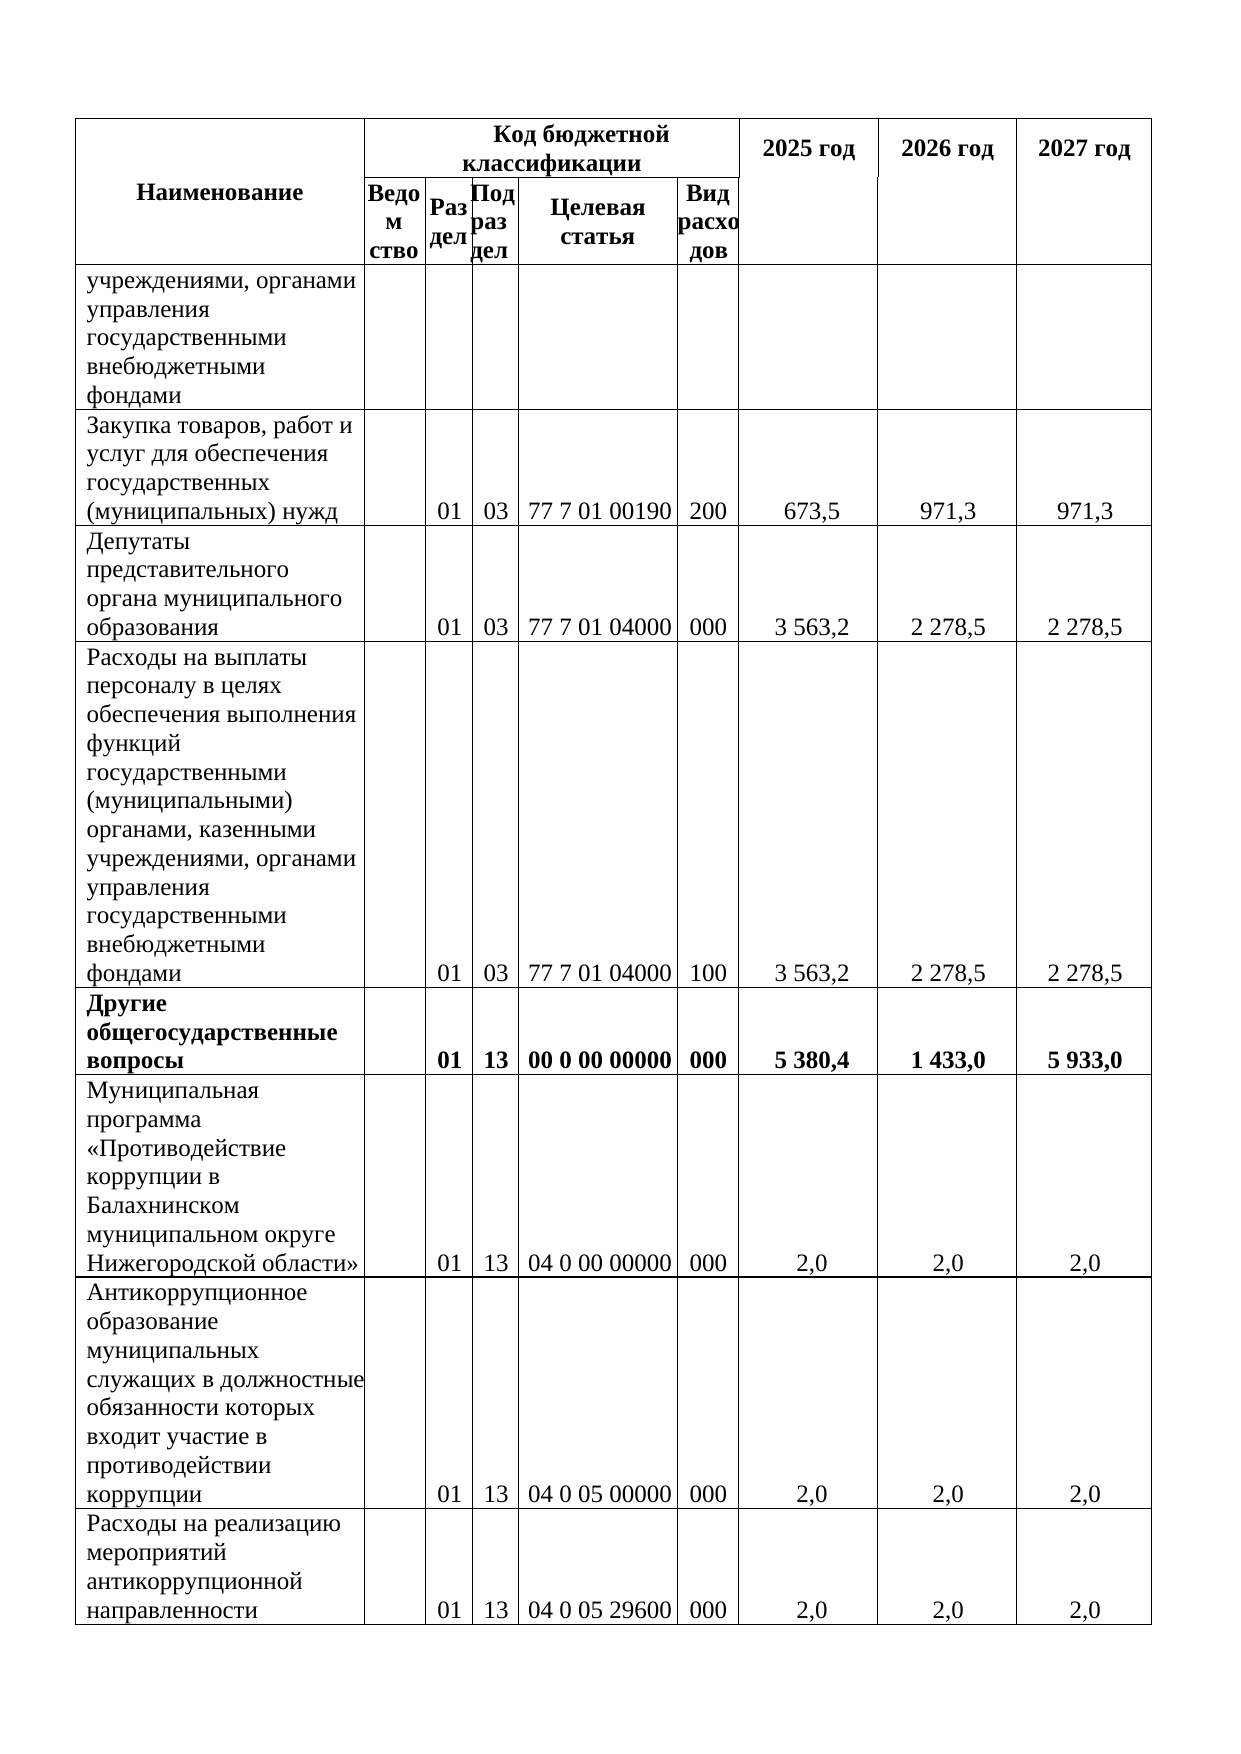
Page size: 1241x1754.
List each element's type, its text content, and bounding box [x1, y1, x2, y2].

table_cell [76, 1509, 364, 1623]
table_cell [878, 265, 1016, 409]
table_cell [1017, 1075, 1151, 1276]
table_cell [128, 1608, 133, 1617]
table_cell [739, 177, 877, 264]
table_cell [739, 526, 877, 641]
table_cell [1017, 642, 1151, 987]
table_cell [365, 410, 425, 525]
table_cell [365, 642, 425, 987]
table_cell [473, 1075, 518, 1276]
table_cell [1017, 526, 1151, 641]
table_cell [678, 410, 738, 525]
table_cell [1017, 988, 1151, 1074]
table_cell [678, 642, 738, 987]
table_header 2027 год [1017, 119, 1151, 177]
table_header Код бюджетной классификации [365, 119, 739, 177]
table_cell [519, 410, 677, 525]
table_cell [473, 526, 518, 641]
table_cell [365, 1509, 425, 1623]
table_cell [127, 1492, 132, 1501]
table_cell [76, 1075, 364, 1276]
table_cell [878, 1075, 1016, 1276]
table_cell Целевая статья [519, 178, 677, 264]
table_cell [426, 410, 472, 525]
table_header Наименование [76, 119, 364, 264]
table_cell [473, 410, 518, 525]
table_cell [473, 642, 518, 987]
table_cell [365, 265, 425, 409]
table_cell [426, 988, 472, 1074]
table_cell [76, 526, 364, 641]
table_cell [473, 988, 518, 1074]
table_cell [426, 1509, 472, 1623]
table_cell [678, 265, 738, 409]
table_header 2025 год [740, 119, 878, 177]
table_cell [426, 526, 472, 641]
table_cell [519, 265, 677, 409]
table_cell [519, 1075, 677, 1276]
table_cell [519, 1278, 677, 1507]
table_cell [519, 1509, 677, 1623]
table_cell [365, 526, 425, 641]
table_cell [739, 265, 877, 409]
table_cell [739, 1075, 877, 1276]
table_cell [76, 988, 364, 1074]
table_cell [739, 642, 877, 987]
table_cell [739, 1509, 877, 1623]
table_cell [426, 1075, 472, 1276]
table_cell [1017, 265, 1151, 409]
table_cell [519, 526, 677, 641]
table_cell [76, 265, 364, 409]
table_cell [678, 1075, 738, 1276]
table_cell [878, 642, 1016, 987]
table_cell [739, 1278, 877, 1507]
table_cell Ведом ство [365, 178, 425, 264]
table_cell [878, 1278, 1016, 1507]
table_cell Под раз дел [473, 178, 518, 264]
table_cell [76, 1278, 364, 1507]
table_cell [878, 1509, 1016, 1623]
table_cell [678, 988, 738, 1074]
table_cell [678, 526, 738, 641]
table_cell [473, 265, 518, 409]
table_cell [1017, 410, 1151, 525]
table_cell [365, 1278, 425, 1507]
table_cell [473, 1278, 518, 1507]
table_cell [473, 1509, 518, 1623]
table_cell Раз дел [426, 178, 472, 264]
table_cell Вид расходов [678, 178, 738, 264]
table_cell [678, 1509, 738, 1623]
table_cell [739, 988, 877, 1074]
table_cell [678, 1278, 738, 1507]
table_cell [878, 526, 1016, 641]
table_cell [878, 177, 1016, 264]
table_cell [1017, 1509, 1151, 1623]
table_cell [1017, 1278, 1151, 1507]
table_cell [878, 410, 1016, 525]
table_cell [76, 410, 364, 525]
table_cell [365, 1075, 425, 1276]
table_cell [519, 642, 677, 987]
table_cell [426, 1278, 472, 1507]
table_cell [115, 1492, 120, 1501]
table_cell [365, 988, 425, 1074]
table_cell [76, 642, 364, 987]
table_cell [1017, 177, 1151, 264]
table_header 2026 год [879, 119, 1016, 177]
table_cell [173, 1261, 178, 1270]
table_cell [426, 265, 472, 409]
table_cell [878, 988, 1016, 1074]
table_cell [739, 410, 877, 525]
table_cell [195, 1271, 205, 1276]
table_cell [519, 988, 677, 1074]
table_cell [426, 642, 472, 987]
